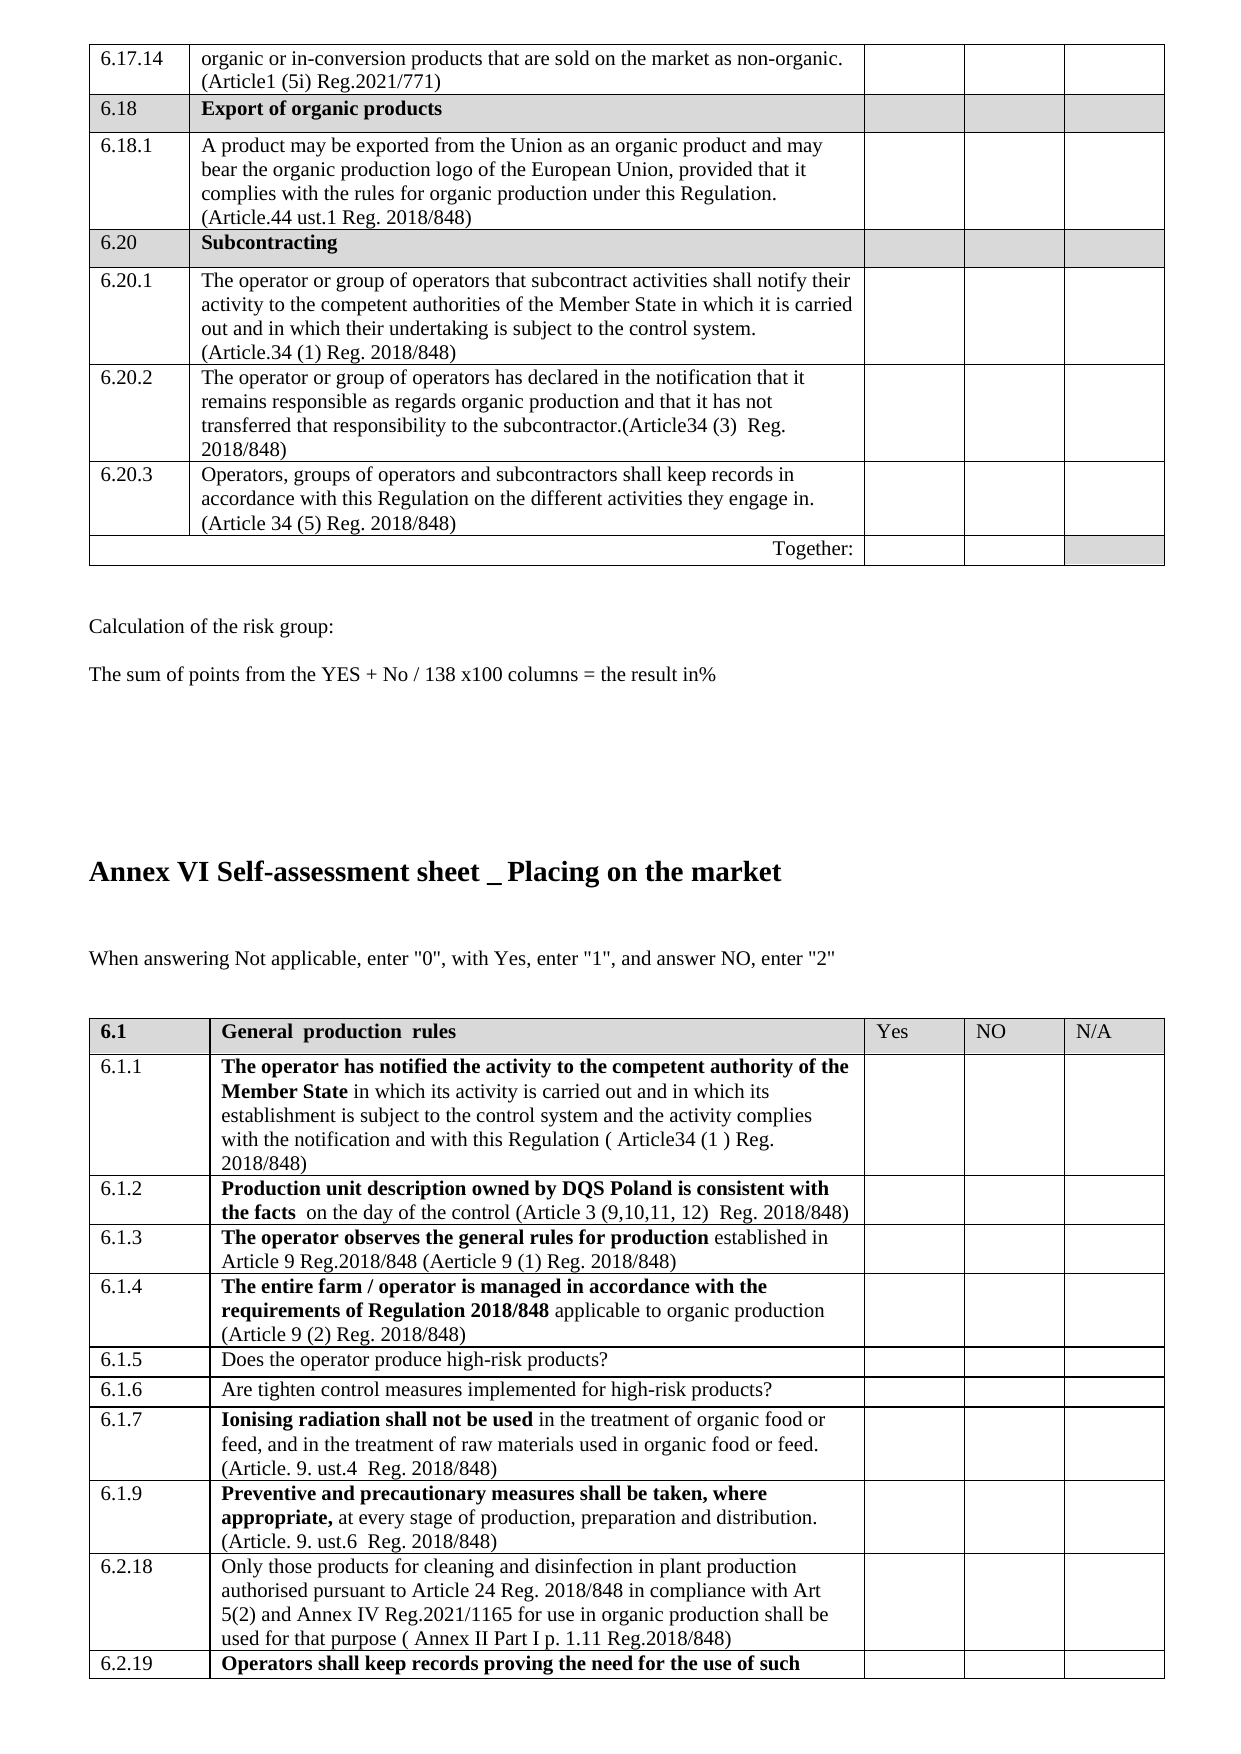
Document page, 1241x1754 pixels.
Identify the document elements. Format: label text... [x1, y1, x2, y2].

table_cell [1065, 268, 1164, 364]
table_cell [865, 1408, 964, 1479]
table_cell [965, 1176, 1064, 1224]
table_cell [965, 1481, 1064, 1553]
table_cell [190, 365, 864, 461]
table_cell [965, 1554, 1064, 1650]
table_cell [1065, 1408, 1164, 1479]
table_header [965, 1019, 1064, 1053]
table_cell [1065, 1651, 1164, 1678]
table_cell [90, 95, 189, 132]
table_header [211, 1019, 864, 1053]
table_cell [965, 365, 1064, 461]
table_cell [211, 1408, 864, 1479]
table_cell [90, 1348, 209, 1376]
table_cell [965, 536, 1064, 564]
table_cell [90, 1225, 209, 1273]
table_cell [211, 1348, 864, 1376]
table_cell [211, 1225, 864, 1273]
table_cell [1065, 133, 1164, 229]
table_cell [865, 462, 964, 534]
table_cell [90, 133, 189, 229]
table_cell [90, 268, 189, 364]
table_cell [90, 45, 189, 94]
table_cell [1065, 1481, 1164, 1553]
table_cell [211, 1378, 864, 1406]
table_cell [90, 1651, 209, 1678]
text Calculation of the risk group: [89, 614, 1165, 638]
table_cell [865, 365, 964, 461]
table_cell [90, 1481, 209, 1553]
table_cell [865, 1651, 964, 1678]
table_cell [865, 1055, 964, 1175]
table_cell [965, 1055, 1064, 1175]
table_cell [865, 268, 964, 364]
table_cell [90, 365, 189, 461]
text The sum of points from the YES + No / 138 x100 columns = the result in% [89, 662, 1165, 686]
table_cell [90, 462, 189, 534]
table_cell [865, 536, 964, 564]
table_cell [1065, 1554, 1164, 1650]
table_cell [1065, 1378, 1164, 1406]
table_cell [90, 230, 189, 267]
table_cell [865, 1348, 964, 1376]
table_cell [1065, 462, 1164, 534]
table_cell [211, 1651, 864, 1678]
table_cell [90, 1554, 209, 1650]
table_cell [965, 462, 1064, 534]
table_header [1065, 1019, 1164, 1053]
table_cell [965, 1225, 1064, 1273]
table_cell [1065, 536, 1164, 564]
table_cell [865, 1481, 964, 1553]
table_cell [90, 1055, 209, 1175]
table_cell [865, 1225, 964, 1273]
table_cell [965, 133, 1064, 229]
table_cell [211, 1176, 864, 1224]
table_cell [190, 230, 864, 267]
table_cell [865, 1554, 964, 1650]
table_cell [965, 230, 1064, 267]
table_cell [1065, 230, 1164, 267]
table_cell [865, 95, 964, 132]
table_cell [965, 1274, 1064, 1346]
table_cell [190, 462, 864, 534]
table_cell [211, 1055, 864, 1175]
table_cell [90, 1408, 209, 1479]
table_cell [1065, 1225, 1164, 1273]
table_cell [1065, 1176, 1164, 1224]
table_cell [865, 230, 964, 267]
text Annex VI Self-assessment sheet _ Placing on the market [89, 854, 1165, 888]
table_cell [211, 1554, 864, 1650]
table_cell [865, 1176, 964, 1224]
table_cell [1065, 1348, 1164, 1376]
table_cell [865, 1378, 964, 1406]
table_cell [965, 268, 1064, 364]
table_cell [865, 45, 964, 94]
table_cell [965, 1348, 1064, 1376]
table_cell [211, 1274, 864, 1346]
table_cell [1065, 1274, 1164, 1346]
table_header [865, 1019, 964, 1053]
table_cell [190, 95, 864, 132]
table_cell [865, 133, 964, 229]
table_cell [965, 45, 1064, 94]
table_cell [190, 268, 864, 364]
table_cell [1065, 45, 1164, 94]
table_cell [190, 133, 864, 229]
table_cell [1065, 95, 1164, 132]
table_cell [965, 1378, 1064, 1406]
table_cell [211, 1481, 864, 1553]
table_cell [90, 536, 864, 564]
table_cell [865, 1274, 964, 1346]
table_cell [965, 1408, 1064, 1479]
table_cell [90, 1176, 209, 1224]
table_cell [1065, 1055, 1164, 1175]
text When answering Not applicable, enter "0", with Yes, enter "1", and answer NO, enter "2" [89, 945, 1165, 969]
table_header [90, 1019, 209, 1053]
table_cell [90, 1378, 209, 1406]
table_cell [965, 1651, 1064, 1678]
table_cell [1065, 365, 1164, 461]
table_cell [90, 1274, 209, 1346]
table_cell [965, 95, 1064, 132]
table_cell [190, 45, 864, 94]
